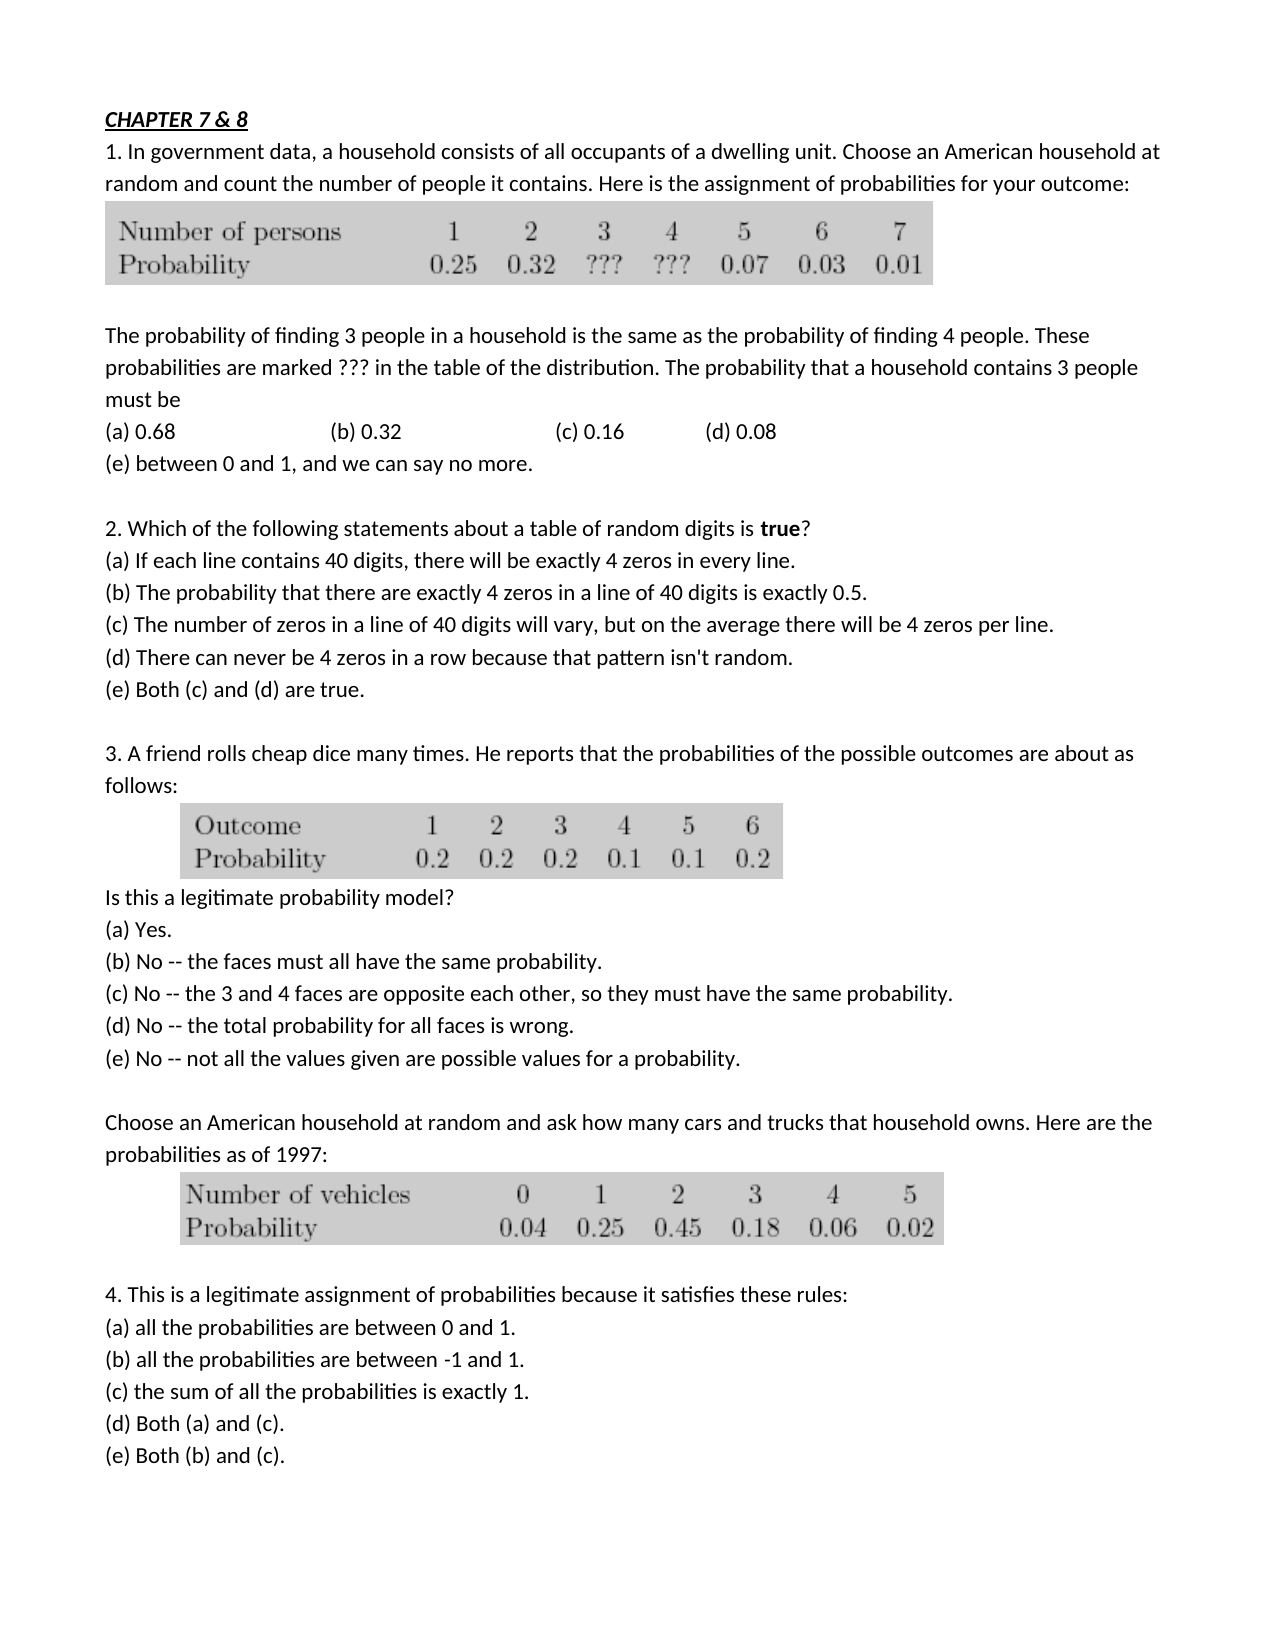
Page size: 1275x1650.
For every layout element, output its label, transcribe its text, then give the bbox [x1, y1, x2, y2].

text 2. Which of the following statements about a table of random digits is true? [105, 514, 1170, 542]
text (b) all the probabilities are between -1 and 1. [105, 1345, 1170, 1373]
text Choose an American household at random and ask how many cars and trucks that household owns. Here are the probabilities as of 1997: [105, 1108, 1170, 1168]
text (a) Yes. [105, 915, 1170, 943]
text (d) There can never be 4 zeros in a row because that pattern isn't random. [105, 643, 1170, 671]
text (d) Both (a) and (c). [105, 1409, 1170, 1437]
text (c) The number of zeros in a line of 40 digits will vary, but on the average there will be 4 zeros per line. [105, 610, 1170, 638]
text (e) Both (b) and (c). [105, 1442, 1170, 1469]
text Is this a legitimate probability model? [105, 883, 1170, 911]
text (e) Both (c) and (d) are true. [105, 675, 1170, 703]
text (c) No -- the 3 and 4 faces are opposite each other, so they must have the same probability. [105, 979, 1170, 1007]
text (b) The probability that there are exactly 4 zeros in a line of 40 digits is exactly 0.5. [105, 578, 1170, 606]
text 1. In government data, a household consists of all occupants of a dwelling unit. Choose an American household at random and count the number of people it contains. Here is the assignment of probabilities for your outcome: [105, 137, 1170, 197]
text (e) between 0 and 1, and we can say no more. [105, 449, 1170, 477]
picture [105, 201, 934, 285]
text (c) the sum of all the probabilities is exactly 1. [105, 1377, 1170, 1405]
text (a) 0.68 (b) 0.32 (c) 0.16 (d) 0.08 [105, 417, 1170, 445]
picture [180, 1172, 944, 1245]
text (b) No -- the faces must all have the same probability. [105, 947, 1170, 975]
text (e) No -- not all the values given are possible values for a probability. [105, 1044, 1170, 1072]
text (a) all the probabilities are between 0 and 1. [105, 1313, 1170, 1341]
text The probability of finding 3 people in a household is the same as the probability of finding 4 people. These probabilities are marked ??? in the table of the distribution. The probability that a household contains 3 people must be [105, 321, 1170, 413]
text 4. This is a legitimate assignment of probabilities because it satisfies these rules: [105, 1281, 1170, 1309]
text CHAPTER 7 & 8 [105, 105, 1170, 133]
picture [180, 803, 784, 879]
text (d) No -- the total probability for all faces is wrong. [105, 1011, 1170, 1039]
text 3. A friend rolls cheap dice many times. He reports that the probabilities of the possible outcomes are about as follows: [105, 739, 1170, 799]
text (a) If each line contains 40 digits, there will be exactly 4 zeros in every line. [105, 546, 1170, 574]
